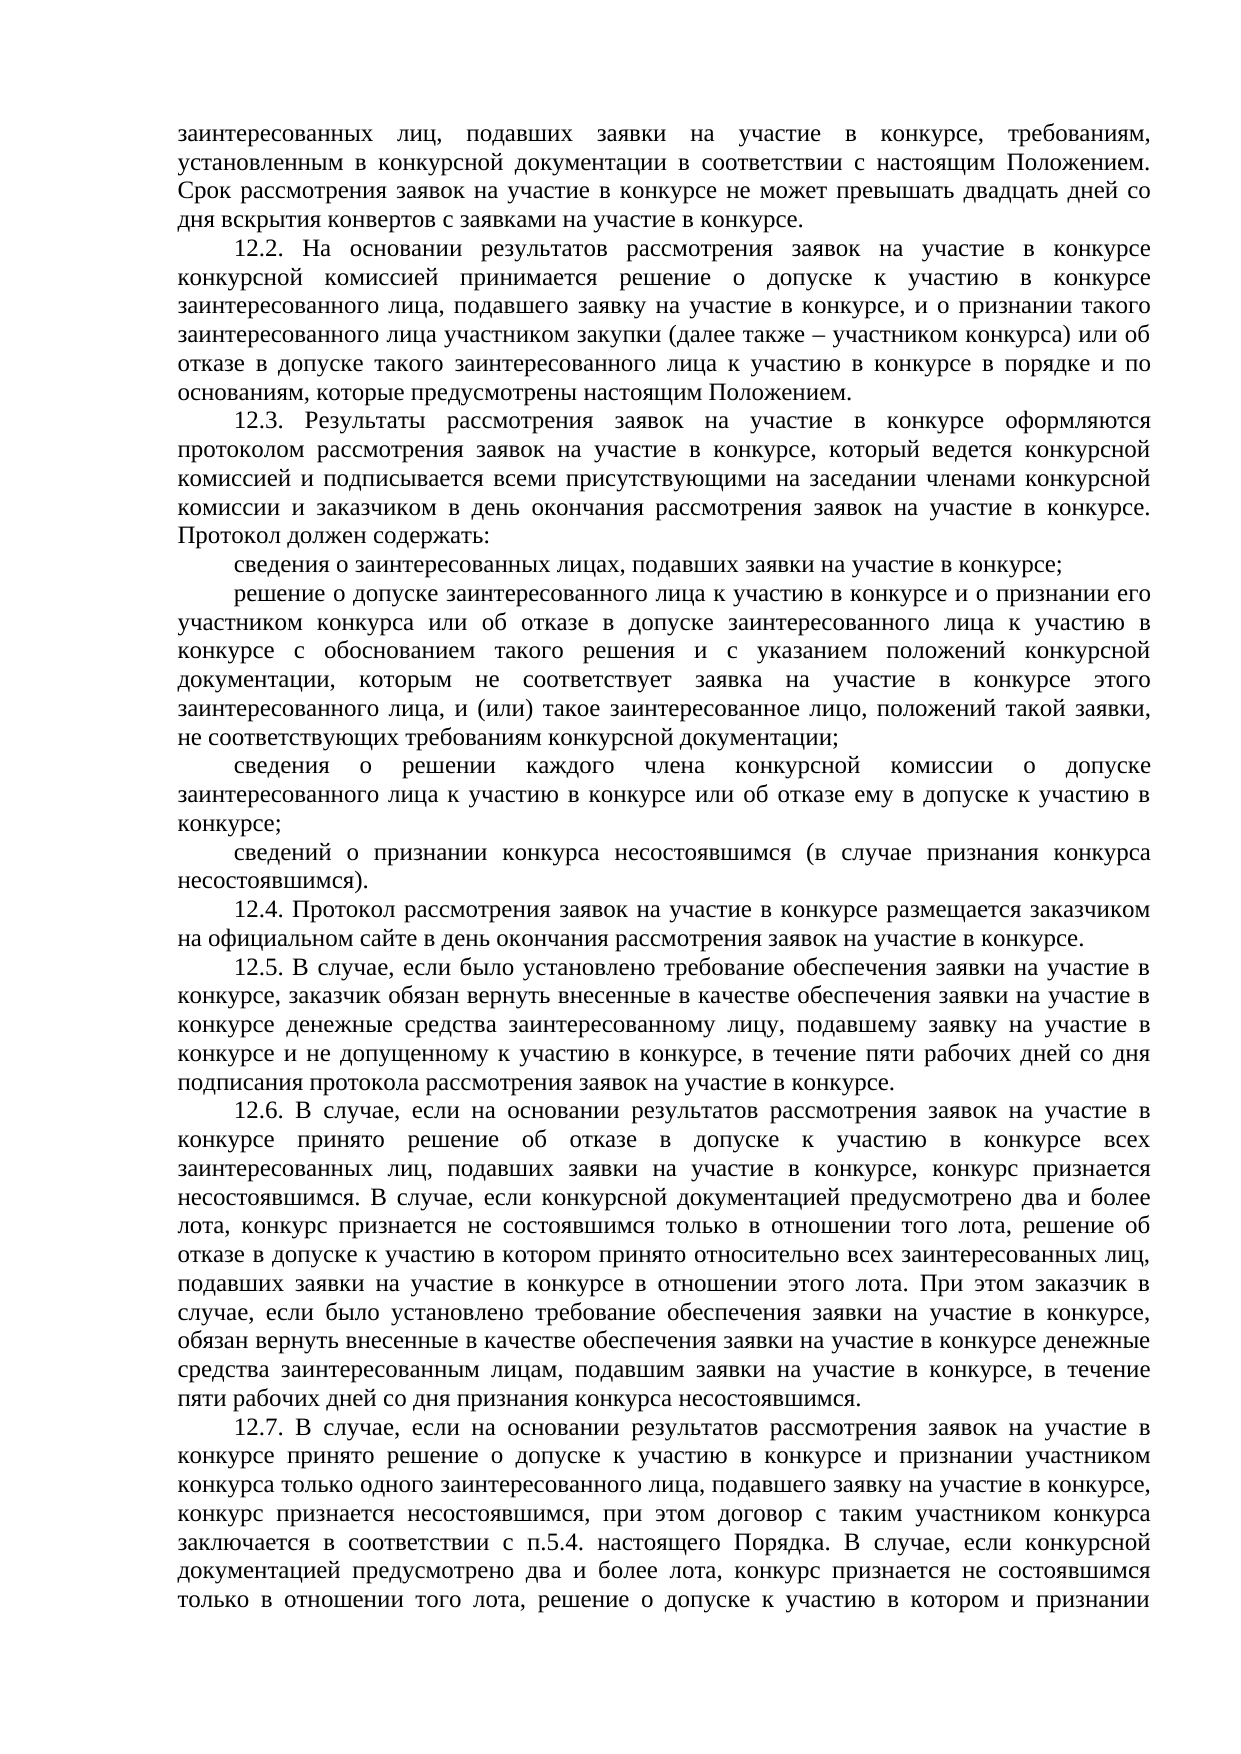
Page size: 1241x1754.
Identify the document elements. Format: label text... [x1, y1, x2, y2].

text 12.4. Протокол рассмотрения заявок на участие в конкурсе размещается заказчиком на официальном сайте в день окончания рассмотрения заявок на участие в конкурсе. [177, 894, 1152, 952]
text сведений о признании конкурса несостоявшимся (в случае признания конкурса несостоявшимся). [177, 837, 1152, 894]
text сведения о заинтересованных лицах, подавших заявки на участие в конкурсе; [177, 549, 1152, 578]
text 12.3. Результаты рассмотрения заявок на участие в конкурсе оформляются протоколом рассмотрения заявок на участие в конкурсе, который ведется конкурсной комиссией и подписывается всеми присутствующими на заседании членами конкурсной комиссии и заказчиком в день окончания рассмотрения заявок на участие в конкурсе. Протокол должен содержать: [177, 406, 1152, 549]
text 12.2. На основании результатов рассмотрения заявок на участие в конкурсе конкурсной комиссией принимается решение о допуске к участию в конкурсе заинтересованного лица, подавшего заявку на участие в конкурсе, и о признании такого заинтересованного лица участником закупки (далее также – участником конкурса) или об отказе в допуске такого заинтересованного лица к участию в конкурсе в порядке и по основаниям, которые предусмотрены настоящим Положением. [177, 233, 1152, 406]
text 12.5. В случае, если было установлено требование обеспечения заявки на участие в конкурсе, заказчик обязан вернуть внесенные в качестве обеспечения заявки на участие в конкурсе денежные средства заинтересованному лицу, подавшему заявку на участие в конкурсе и не допущенному к участию в конкурсе, в течение пяти рабочих дней со дня подписания протокола рассмотрения заявок на участие в конкурсе. [177, 952, 1152, 1096]
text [177, 1412, 1152, 1613]
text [177, 118, 1152, 233]
text решение о допуске заинтересованного лица к участию в конкурсе и о признании его участником конкурса или об отказе в допуске заинтересованного лица к участию в конкурсе с обоснованием такого решения и с указанием положений конкурсной документации, которым не соответствует заявка на участие в конкурсе этого заинтересованного лица, и (или) такое заинтересованное лицо, положений такой заявки, не соответствующих требованиям конкурсной документации; [177, 578, 1152, 751]
text сведения о решении каждого члена конкурсной комиссии о допуске заинтересованного лица к участию в конкурсе или об отказе ему в допуске к участию в конкурсе; [177, 751, 1152, 837]
text 12.6. В случае, если на основании результатов рассмотрения заявок на участие в конкурсе принято решение об отказе в допуске к участию в конкурсе всех заинтересованных лиц, подавших заявки на участие в конкурсе, конкурс признается несостоявшимся. В случае, если конкурсной документацией предусмотрено два и более лота, конкурс признается не состоявшимся только в отношении того лота, решение об отказе в допуске к участию в котором принято относительно всех заинтересованных лиц, подавших заявки на участие в конкурсе в отношении этого лота. При этом заказчик в случае, если было установлено требование обеспечения заявки на участие в конкурсе, обязан вернуть внесенные в качестве обеспечения заявки на участие в конкурсе денежные средства заинтересованным лицам, подавшим заявки на участие в конкурсе, в течение пяти рабочих дней со дня признания конкурса несостоявшимся. [177, 1096, 1152, 1412]
